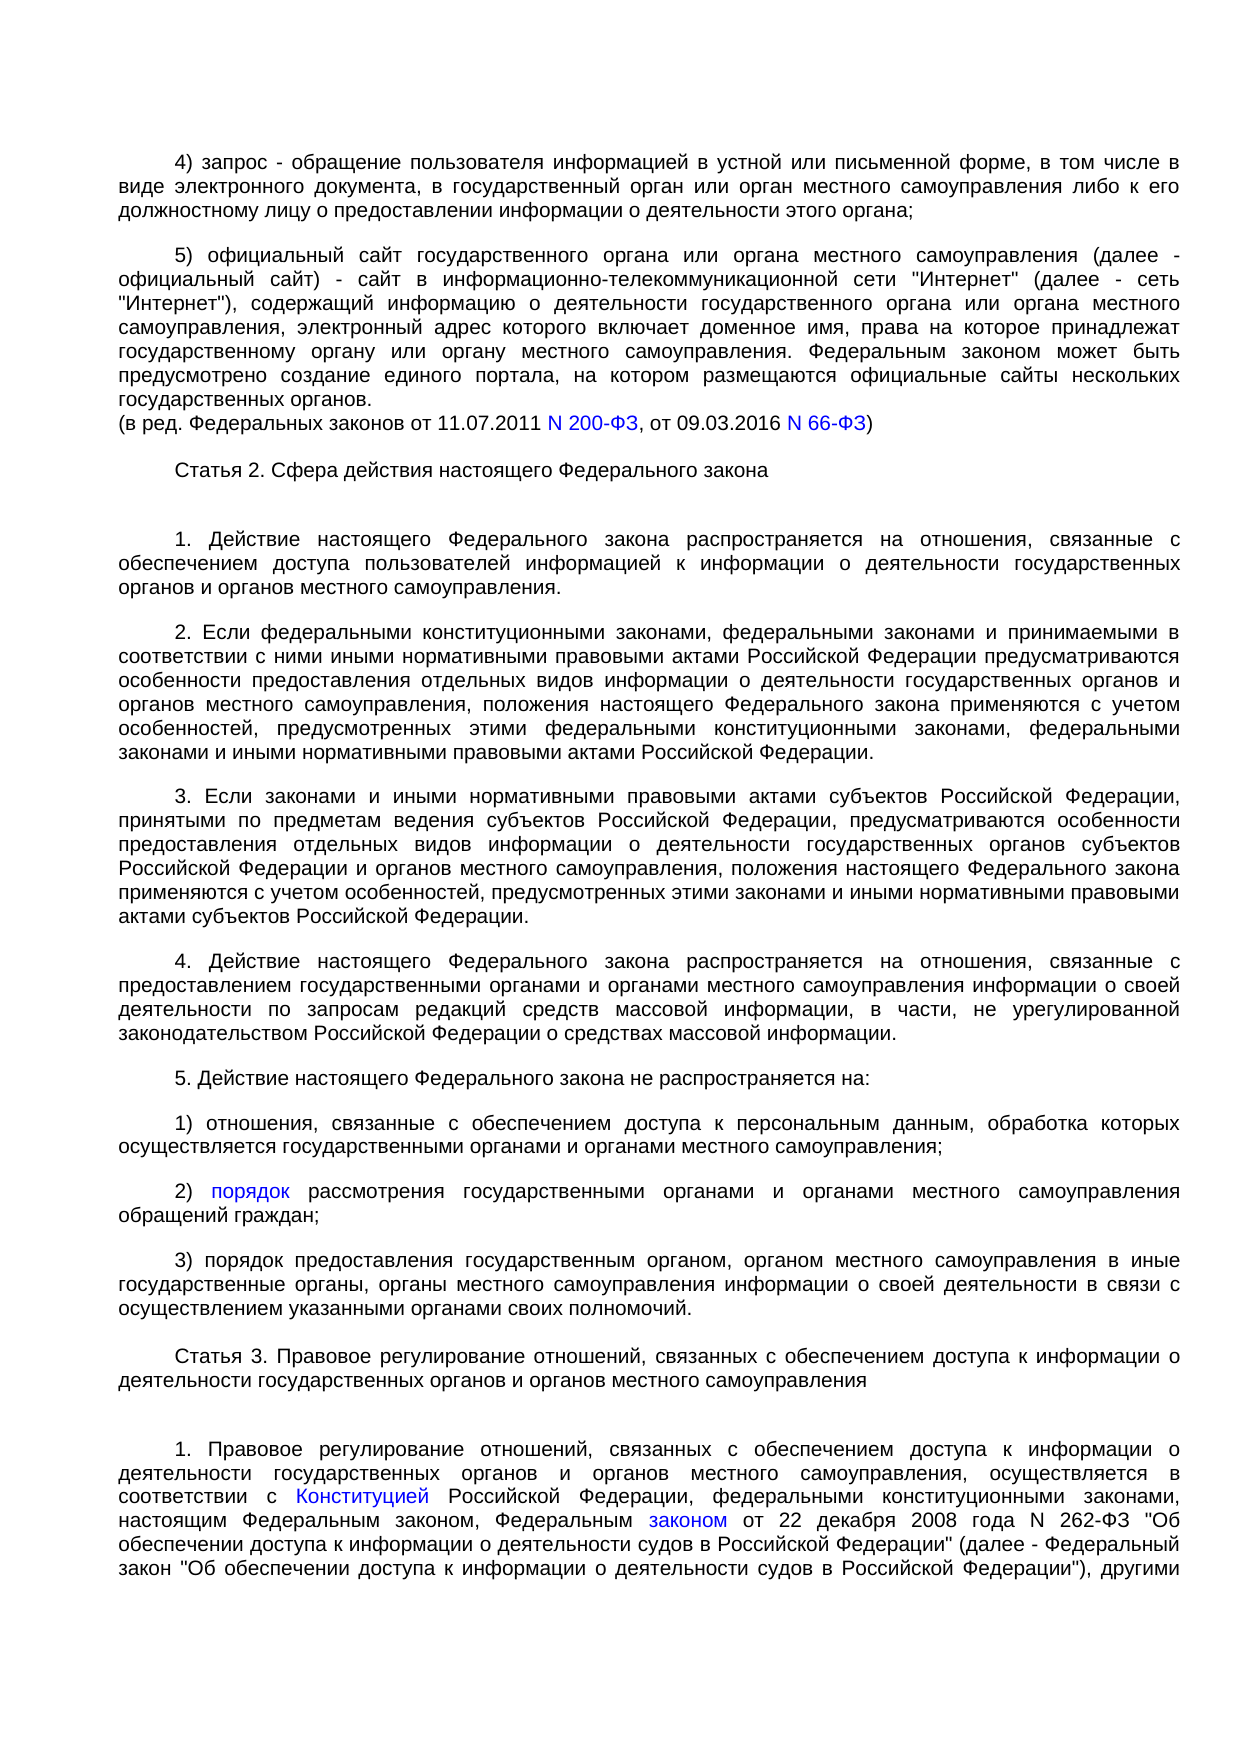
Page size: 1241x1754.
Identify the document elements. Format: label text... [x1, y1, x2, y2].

text 4. Действие настоящего Федерального закона распространяется на отношения, связанные с предоставлением государственными органами и органами местного самоуправления информации о своей деятельности по запросам редакций средств массовой информации, в части, не урегулированной законодательством Российской Федерации о средствах массовой информации. [118, 949, 1181, 1045]
text (в ред. Федеральных законов от 11.07.2011 N 200-ФЗ, от 09.03.2016 N 66-ФЗ) [118, 410, 1181, 434]
text 2. Если федеральными конституционными законами, федеральными законами и принимаемыми в соответствии с ними иными нормативными правовыми актами Российской Федерации предусматриваются особенности предоставления отдельных видов информации о деятельности государственных органов и органов местного самоуправления, положения настоящего Федерального закона применяются с учетом особенностей, предусмотренных этими федеральными конституционными законами, федеральными законами и иными нормативными правовыми актами Российской Федерации. [118, 620, 1181, 763]
text 5) официальный сайт государственного органа или органа местного самоуправления (далее - официальный сайт) - сайт в информационно-телекоммуникационной сети "Интернет" (далее - сеть "Интернет"), содержащий информацию о деятельности государственного органа или органа местного самоуправления, электронный адрес которого включает доменное имя, права на которое принадлежат государственному органу или органу местного самоуправления. Федеральным законом может быть предусмотрено создание единого портала, на котором размещаются официальные сайты нескольких государственных органов. [118, 243, 1181, 410]
text Статья 2. Сфера действия настоящего Федерального закона [118, 458, 1181, 482]
text 3) порядок предоставления государственным органом, органом местного самоуправления в иные государственные органы, органы местного самоуправления информации о своей деятельности в связи с осуществлением указанными органами своих полномочий. [118, 1248, 1181, 1320]
text 3. Если законами и иными нормативными правовыми актами субъектов Российской Федерации, принятыми по предметам ведения субъектов Российской Федерации, предусматриваются особенности предоставления отдельных видов информации о деятельности государственных органов субъектов Российской Федерации и органов местного самоуправления, положения настоящего Федерального закона применяются с учетом особенностей, предусмотренных этими законами и иными нормативными правовыми актами субъектов Российской Федерации. [118, 784, 1181, 928]
text 5. Действие настоящего Федерального закона не распространяется на: [118, 1066, 1181, 1089]
text 1) отношения, связанные с обеспечением доступа к персональным данным, обработка которых осуществляется государственными органами и органами местного самоуправления; [118, 1110, 1181, 1158]
text 4) запрос - обращение пользователя информацией в устной или письменной форме, в том числе в виде электронного документа, в государственный орган или орган местного самоуправления либо к его должностному лицу о предоставлении информации о деятельности этого органа; [118, 150, 1181, 222]
text 2) порядок рассмотрения государственными органами и органами местного самоуправления обращений граждан; [118, 1179, 1181, 1227]
text Статья 3. Правовое регулирование отношений, связанных с обеспечением доступа к информации о деятельности государственных органов и органов местного самоуправления [118, 1344, 1181, 1392]
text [118, 1436, 1181, 1580]
text 1. Действие настоящего Федерального закона распространяется на отношения, связанные с обеспечением доступа пользователей информацией к информации о деятельности государственных органов и органов местного самоуправления. [118, 527, 1181, 599]
